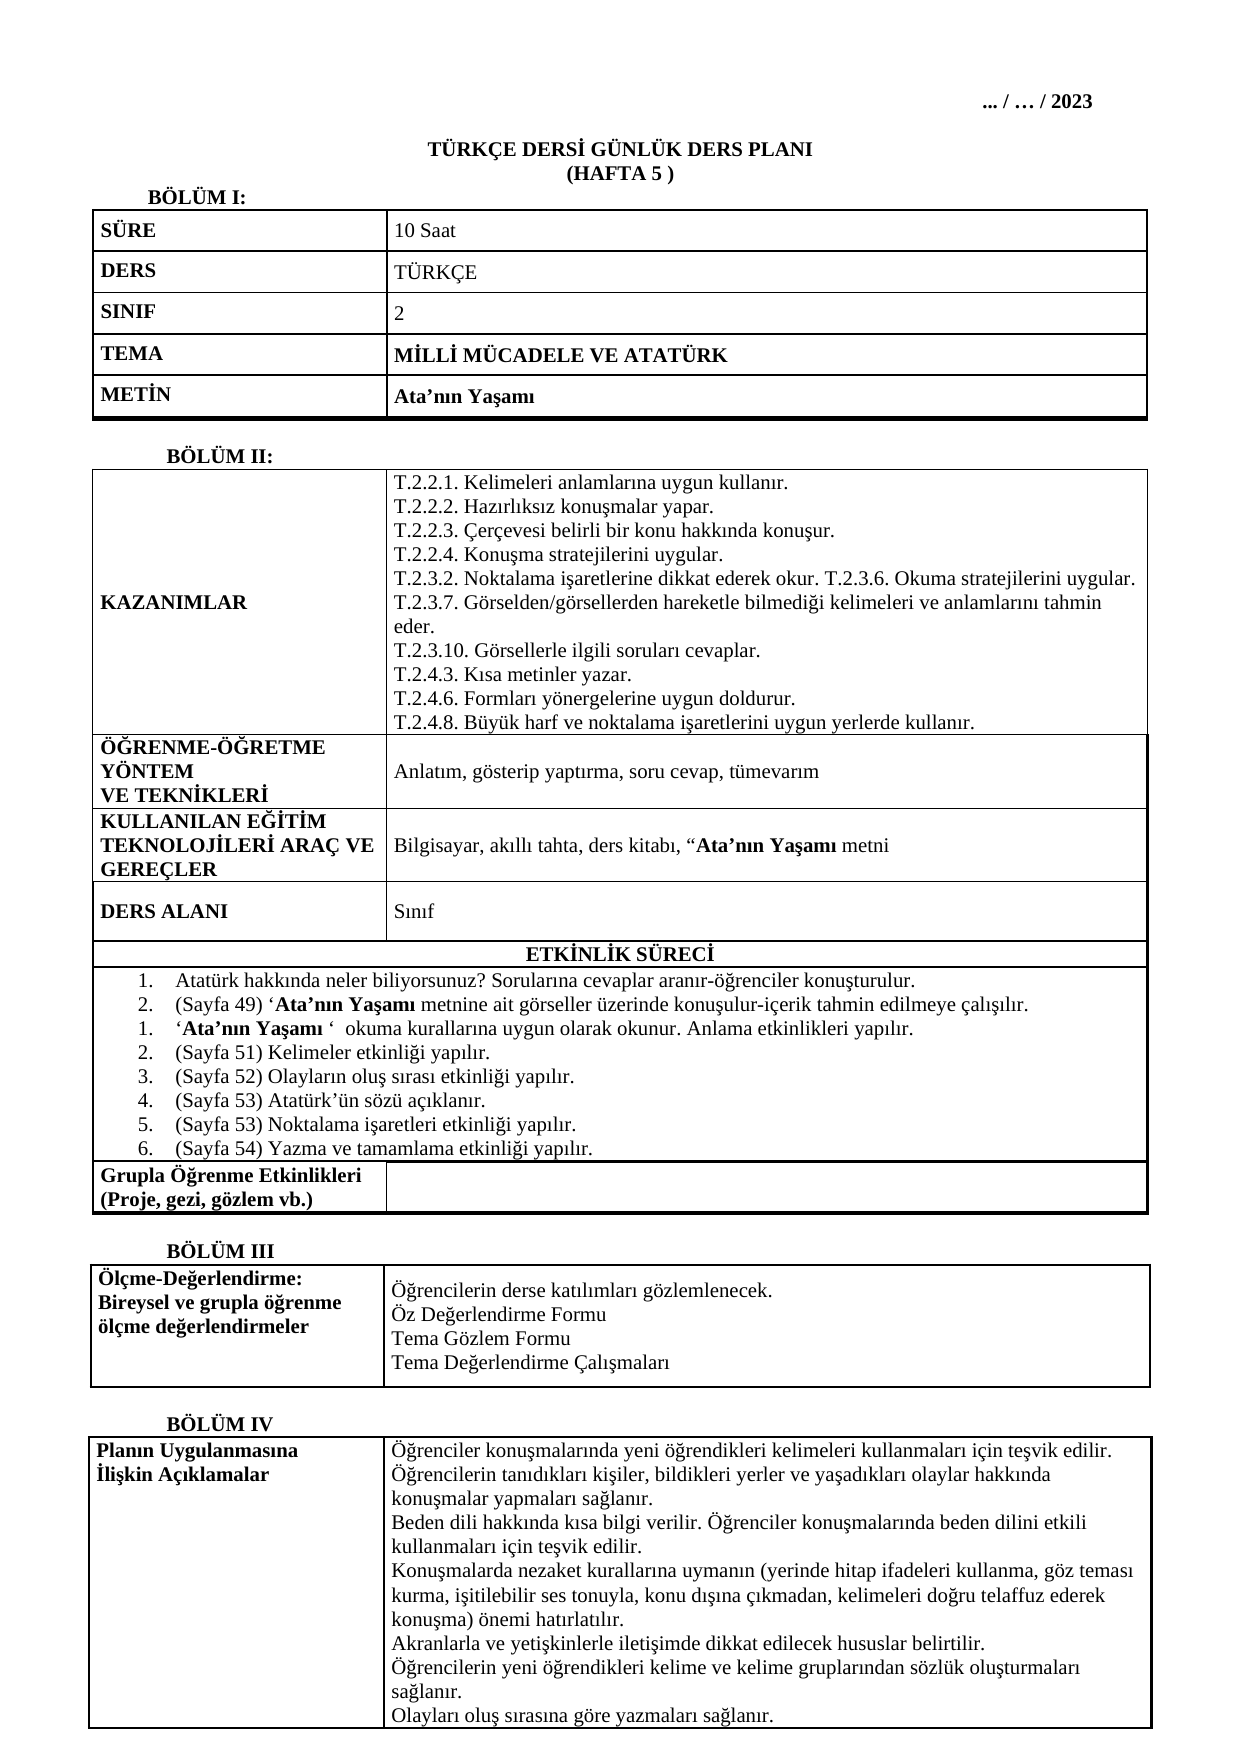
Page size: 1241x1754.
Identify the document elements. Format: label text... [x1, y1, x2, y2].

table_cell DERS [94, 252, 386, 292]
table_cell METİN [94, 376, 386, 416]
text TÜRKÇE DERSİ GÜNLÜK DERS PLANI [148, 137, 1092, 161]
table_header T.2.2.1. Kelimeleri anlamlarına uygun kullanır. T.2.2.2. Hazırlıksız konuşmalar yapar. T.2.2.3. Çerçevesi belirli bir konu hakkında konuşur. T.2.2.4. Konuşma stratejilerini uygular. T.2.3.2. Noktalama işaretlerine dikkat ederek okur. T.2.3.6. Okuma stratejilerini uygular. T.2.3.7. Görselden/görsellerden hareketle bilmediği kelimeleri ve anlamlarını tahmin eder. T.2.3.10. Görsellerle ilgili soruları cevaplar. T.2.4.3. Kısa metinler yazar. T.2.4.6. Formları yönergelerine uygun doldurur. T.2.4.8. Büyük harf ve noktalama işaretlerini uygun yerlerde kullanır. [387, 470, 1147, 734]
table_cell Anlatım, gösterip yaptırma, soru cevap, tümevarım [387, 735, 1146, 807]
table_cell TÜRKÇE [388, 252, 1146, 292]
table_cell [387, 1163, 1146, 1211]
table_header Öğrencilerin derse katılımları gözlemlenecek. Öz Değerlendirme Formu Tema Gözlem Formu Tema Değerlendirme Çalışmaları [385, 1266, 1149, 1386]
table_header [385, 1438, 1150, 1727]
table_cell Bilgisayar, akıllı tahta, ders kitabı, “Ata’nın Yaşamı metni [387, 809, 1146, 881]
text BÖLÜM I: [148, 185, 1092, 209]
subtitle BÖLÜM IV [148, 1412, 1092, 1436]
text BÖLÜM II: [148, 444, 1092, 468]
table_cell KULLANILAN EĞİTİM TEKNOLOJİLERİ ARAÇ VE GEREÇLER [93, 809, 386, 881]
text ... / … / 2023 [148, 89, 1092, 113]
table_cell Atatürk hakkında neler biliyorsunuz? Sorularına cevaplar aranır-öğrenciler konuşturulur. (Sayfa 49) ‘Ata’nın Yaşamı metnine ait görseller üzerinde konuşulur-içerik tahmin edilmeye çalışılır. ‘Ata’nın Yaşamı ‘ okuma kurallarına uygun olarak okunur. Anlama etkinlikleri yapılır. (Sayfa 51) Kelimeler etkinliği yapılır. (Sayfa 52) Olayların oluş sırası etkinliği yapılır. (Sayfa 53) Atatürk’ün sözü açıklanır. (Sayfa 53) Noktalama işaretleri etkinliği yapılır. (Sayfa 54) Yazma ve tamamlama etkinliği yapılır. [94, 968, 1146, 1160]
table_cell Sınıf [387, 882, 1146, 940]
table_cell ETKİNLİK SÜRECİ [94, 942, 1146, 966]
table_cell Grupla Öğrenme Etkinlikleri (Proje, gezi, gözlem vb.) [94, 1162, 386, 1211]
table_header SÜRE [94, 211, 386, 250]
table_cell TEMA [94, 335, 386, 374]
text (HAFTA 5 ) [148, 161, 1092, 185]
table_header KAZANIMLAR [93, 470, 386, 734]
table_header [90, 1438, 383, 1727]
table_cell Ata’nın Yaşamı [388, 376, 1146, 416]
subtitle BÖLÜM III [148, 1239, 1092, 1263]
table_cell ÖĞRENME-ÖĞRETME YÖNTEM VE TEKNİKLERİ [93, 735, 386, 807]
table_header 10 Saat [388, 211, 1146, 250]
table_cell DERS ALANI [94, 882, 386, 940]
table_cell MİLLİ MÜCADELE VE ATATÜRK [388, 335, 1146, 374]
table_header Ölçme-Değerlendirme: Bireysel ve grupla öğrenme ölçme değerlendirmeler [92, 1266, 383, 1386]
table_cell SINIF [94, 293, 386, 333]
table_cell 2 [388, 293, 1146, 333]
